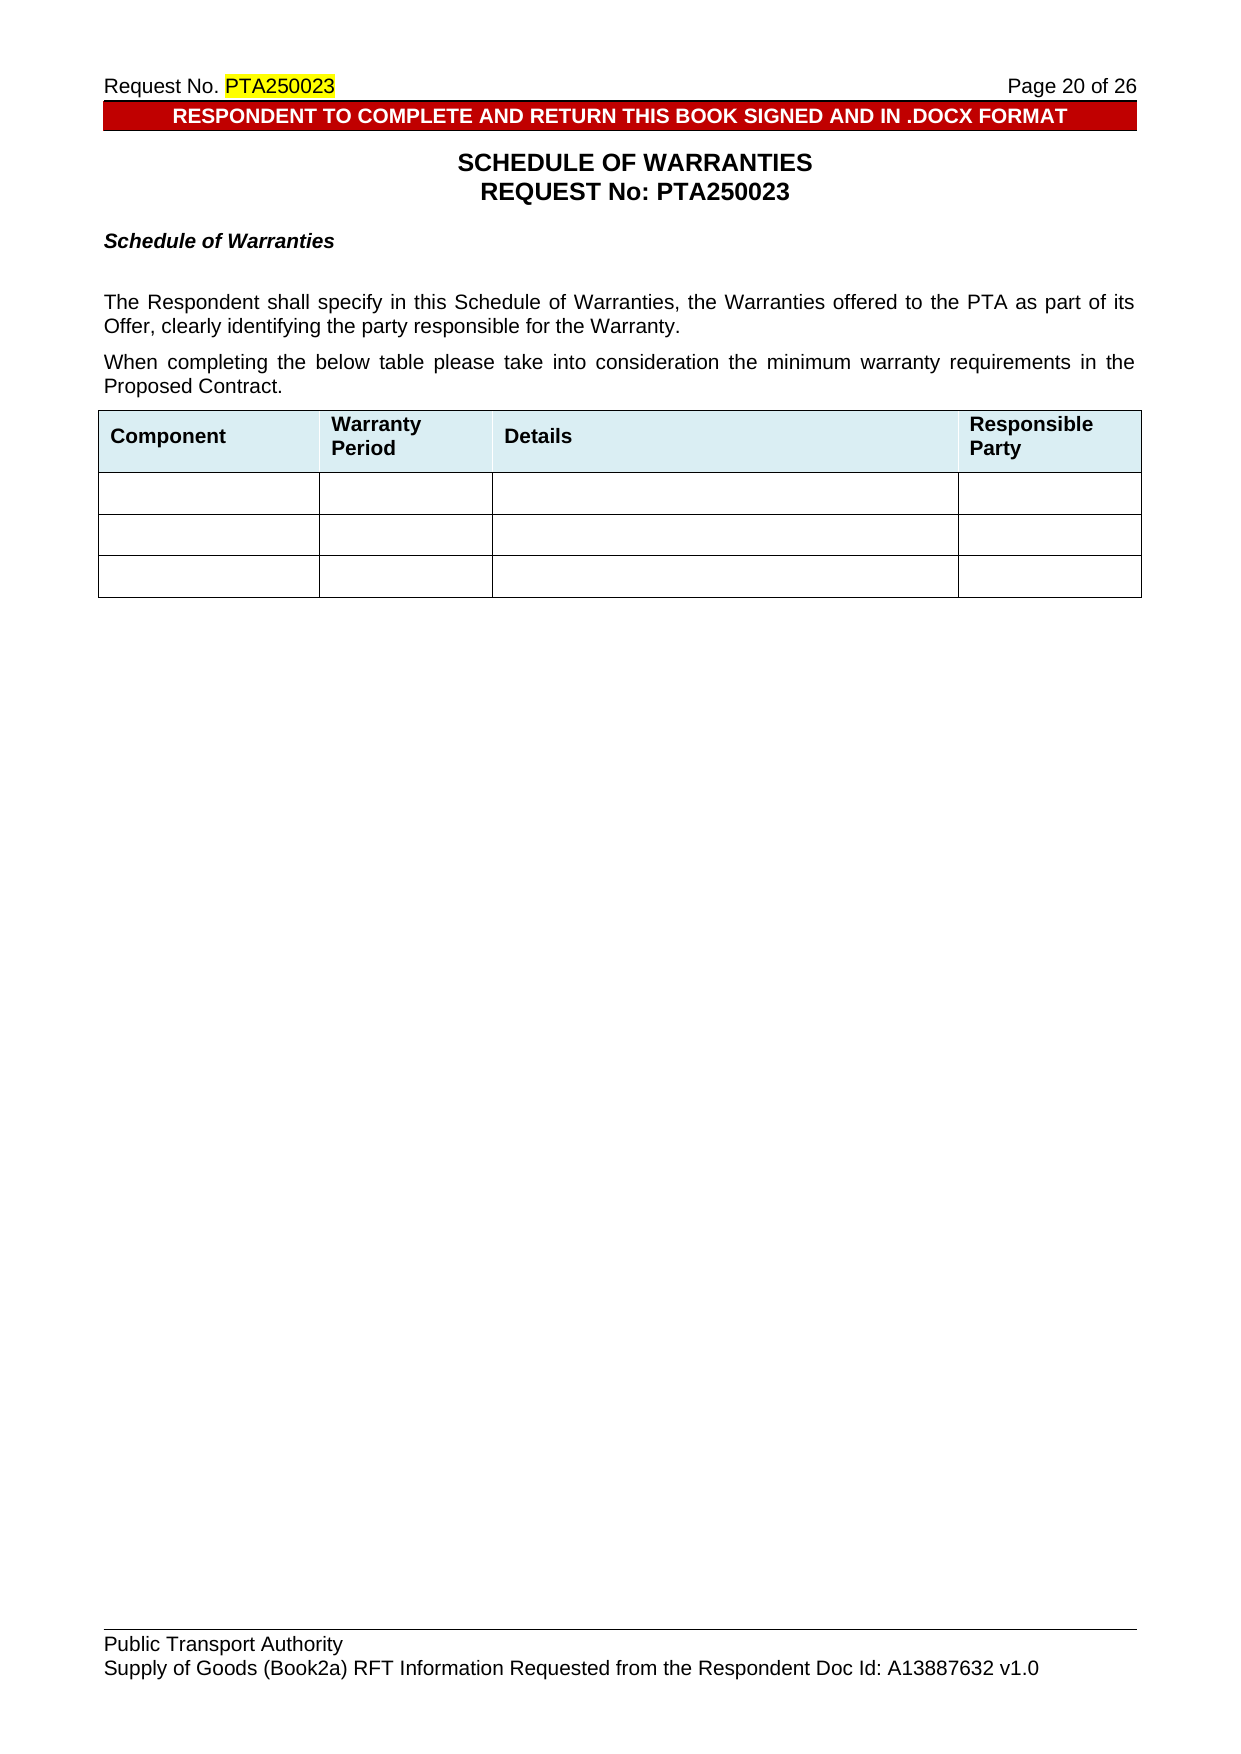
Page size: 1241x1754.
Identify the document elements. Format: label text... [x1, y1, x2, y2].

table_cell [99, 515, 319, 555]
table_cell [99, 473, 319, 513]
text The Respondent shall specify in this Schedule of Warranties, the Warranties offered to the PTA as part of its Offer, clearly identifying the party responsible for the Warranty. [103, 289, 1137, 337]
table_header Warranty Period [320, 411, 492, 472]
table_header Details [493, 411, 958, 472]
table_cell [493, 556, 958, 597]
table_cell [320, 556, 492, 597]
table_cell [493, 515, 958, 555]
table_cell [959, 556, 1141, 597]
text Schedule of Warranties [103, 229, 1137, 253]
table_cell [493, 473, 958, 513]
table_cell [320, 473, 492, 513]
table_cell [320, 515, 492, 555]
text When completing the below table please take into consideration the minimum warranty requirements in the Proposed Contract. [103, 350, 1137, 398]
subtitle SCHEDULE OF WARRANTIES REQUEST No: [133, 148, 1137, 205]
table_header Responsible Party [959, 411, 1141, 472]
table_cell [99, 556, 319, 597]
table_header Component [99, 411, 319, 472]
table_cell [959, 515, 1141, 555]
table_cell [959, 473, 1141, 513]
